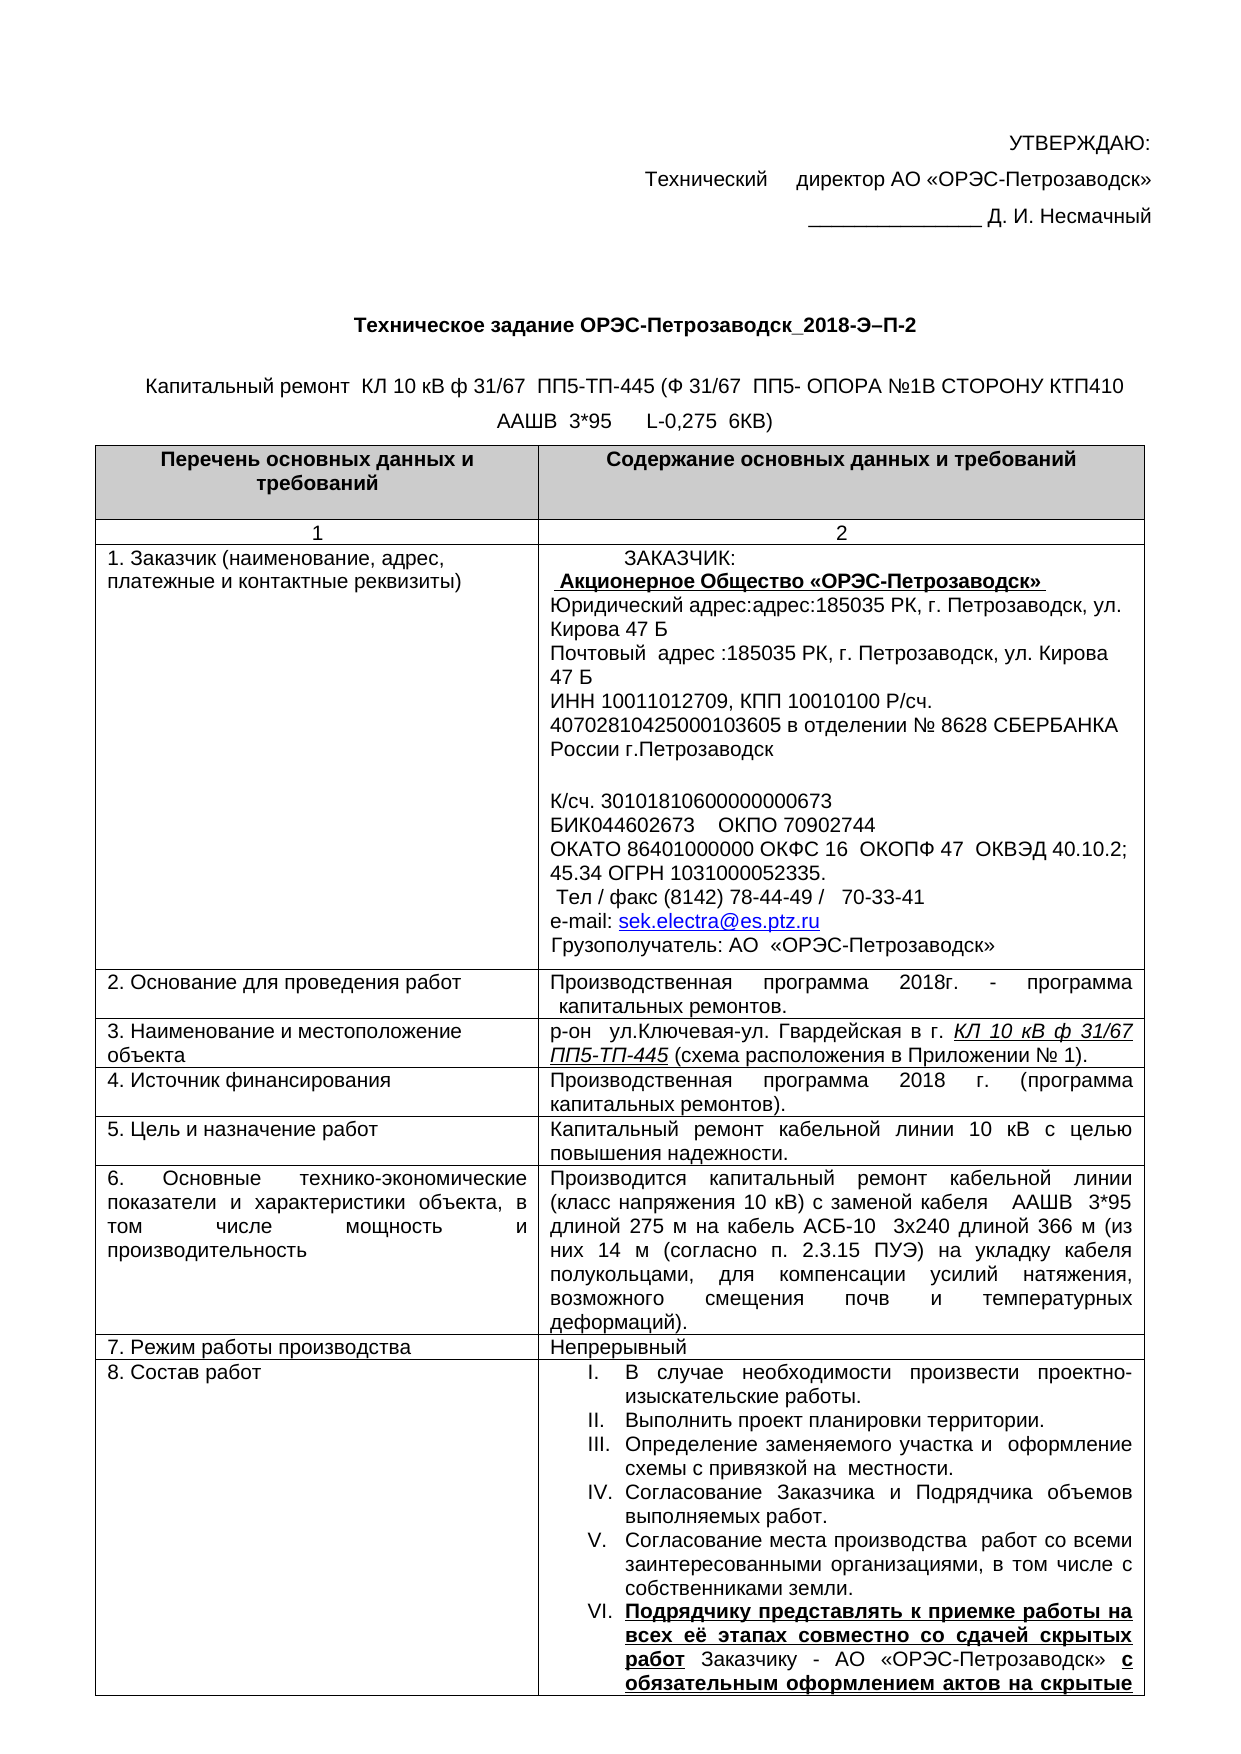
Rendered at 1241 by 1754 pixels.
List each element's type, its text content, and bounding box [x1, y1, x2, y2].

table_cell 2 [539, 520, 1144, 544]
table_cell р-он ул.Ключевая-ул. Гвардейская в г. КЛ 10 кВ ф 31/67 ПП5-ТП-445 (схема расположения в Приложении № 1). [539, 1019, 1144, 1067]
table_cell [539, 1360, 1144, 1695]
table_cell 3. Наименование и местоположение объекта [96, 1019, 538, 1067]
table_cell 1. Заказчик (наименование, адрес, платежные и контактные реквизиты) [96, 545, 538, 969]
table_cell 6. Основные технико-экономические показатели и характеристики объекта, в том числе мощность и производительность [96, 1166, 538, 1334]
text _______________ Д. И. Несмачный [118, 204, 1152, 228]
text УТВЕРЖДАЮ: [118, 131, 1152, 155]
table_cell Производственная программа 2018г. - программа капитальных ремонтов. [539, 970, 1144, 1018]
table_cell 1 [96, 520, 538, 544]
table_cell Непрерывный [539, 1335, 1144, 1359]
text Технический директор АО «ОРЭС-Петрозаводск» [118, 167, 1152, 191]
text Техническое задание ОРЭС-Петрозаводск_2018-Э–П-2 [118, 313, 1152, 337]
table_cell 7. Режим работы производства [96, 1335, 538, 1359]
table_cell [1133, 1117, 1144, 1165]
table_cell 2. Основание для проведения работ [96, 970, 538, 1018]
table_cell 8. Состав работ [96, 1360, 538, 1695]
table_cell Производится капитальный ремонт кабельной линии (класс напряжения 10 кВ) с заменой кабеля ААШВ 3*95 длиной 275 м на кабель АСБ-10 3х240 длиной 366 м (из них 14 м (согласно п. 2.3.15 ПУЭ) на укладку кабеля полукольцами, для компенсации усилий натяжения, возможного смещения почв и температурных деформаций). [539, 1166, 1144, 1334]
text Капитальный ремонт КЛ 10 кВ ф 31/67 ПП5-ТП-445 (Ф 31/67 ПП5- ОПОРА №1В СТОРОНУ КТП410 ААШВ 3*95 L-0,275 6КВ) [118, 373, 1152, 433]
table_cell Производственная программа 2018 г. (программа капитальных ремонтов). [539, 1068, 1144, 1116]
table_header Содержание основных данных и требований [539, 446, 1144, 519]
table_header Перечень основных данных и требований [96, 446, 538, 519]
table_cell ЗАКАЗЧИК: Акционерное Общество «ОРЭС-Петрозаводск» Юридический адрес:адрес:185035 РК, г. Петрозаводск, ул. Кирова 47 Б Почтовый адрес :185035 РК, г. Петрозаводск, ул. Кирова 47 Б ИНН 10011012709, КПП 10010100 Р/сч. 40702810425000103605 в отделении № 8628 СБЕРБАНКА России г.Петрозаводск К/сч. 30101810600000000673 БИК044602673 ОКПО 70902744 ОКАТО 86401000000 ОКФС 16 ОКОПФ 47 ОКВЭД 40.10.2; 45.34 ОГРН 1031000052335. Тел / факс (8142) 78-44-49 / 70-33-41 e-mail: sek.electra@es.ptz.ru Грузополучатель: АО «ОРЭС-Петрозаводск» [539, 545, 1144, 969]
table_cell 5. Цель и назначение работ [96, 1117, 538, 1165]
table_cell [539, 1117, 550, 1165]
table_cell 4. Источник финансирования [96, 1068, 538, 1116]
